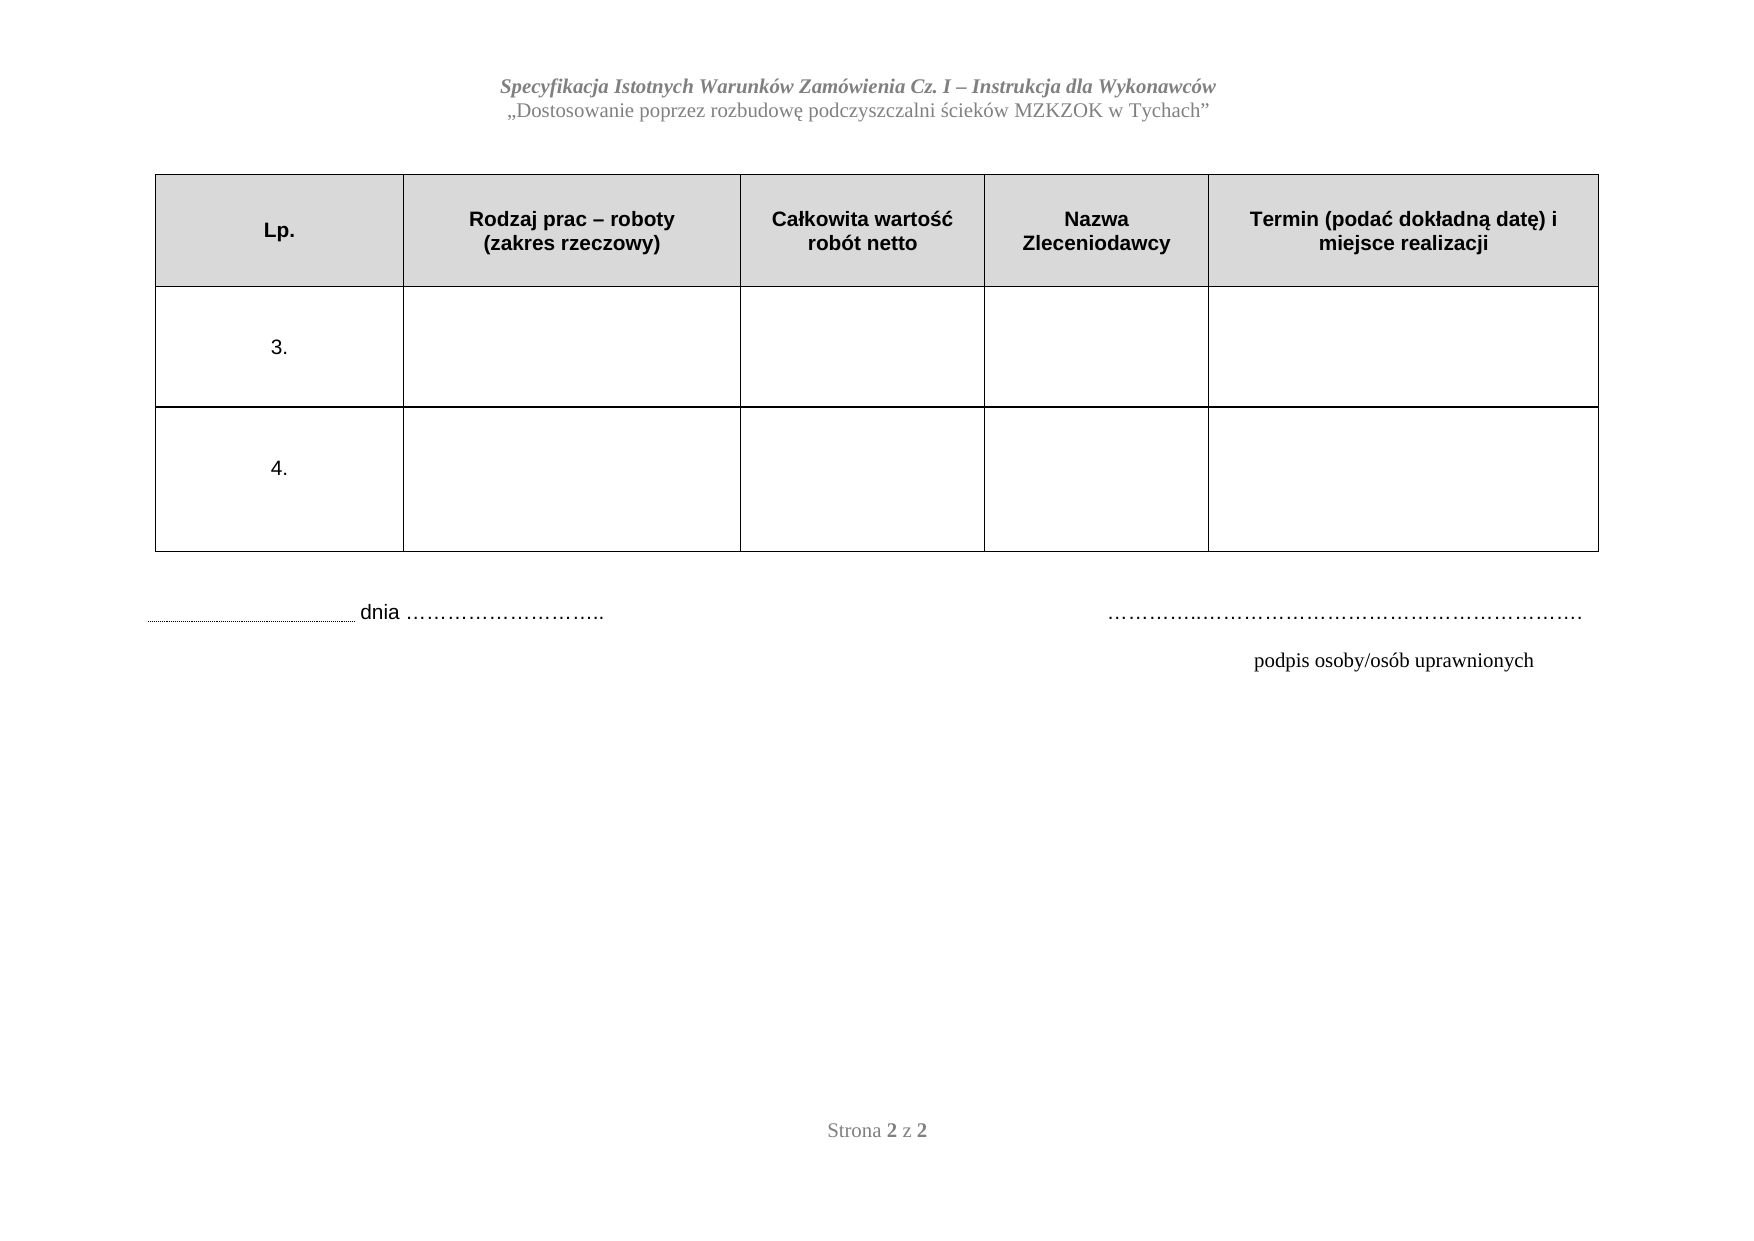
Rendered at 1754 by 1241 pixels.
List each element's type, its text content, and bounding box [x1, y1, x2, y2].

text podpis osoby/osób uprawnionych [148, 648, 1606, 672]
table_cell [1209, 408, 1598, 551]
table_header Nazwa Zleceniodawcy [985, 175, 1208, 286]
text dnia ……………………….. …………..………………………………………………. [148, 600, 1606, 624]
table_header Termin (podać dokładną datę) i miejsce realizacji [1209, 175, 1598, 286]
table_cell [404, 408, 740, 551]
table_cell [985, 408, 1208, 551]
table_cell 4. [156, 408, 403, 551]
table_cell [985, 287, 1208, 406]
table_cell 3. [156, 287, 403, 406]
table_header Całkowita wartość robót netto [741, 175, 984, 286]
table_cell [741, 287, 984, 406]
table_header Rodzaj prac – roboty (zakres rzeczowy) [404, 175, 740, 286]
table_header Lp. [156, 175, 403, 286]
table_cell [741, 408, 984, 551]
table_cell [404, 287, 740, 406]
table_cell [1209, 287, 1598, 406]
